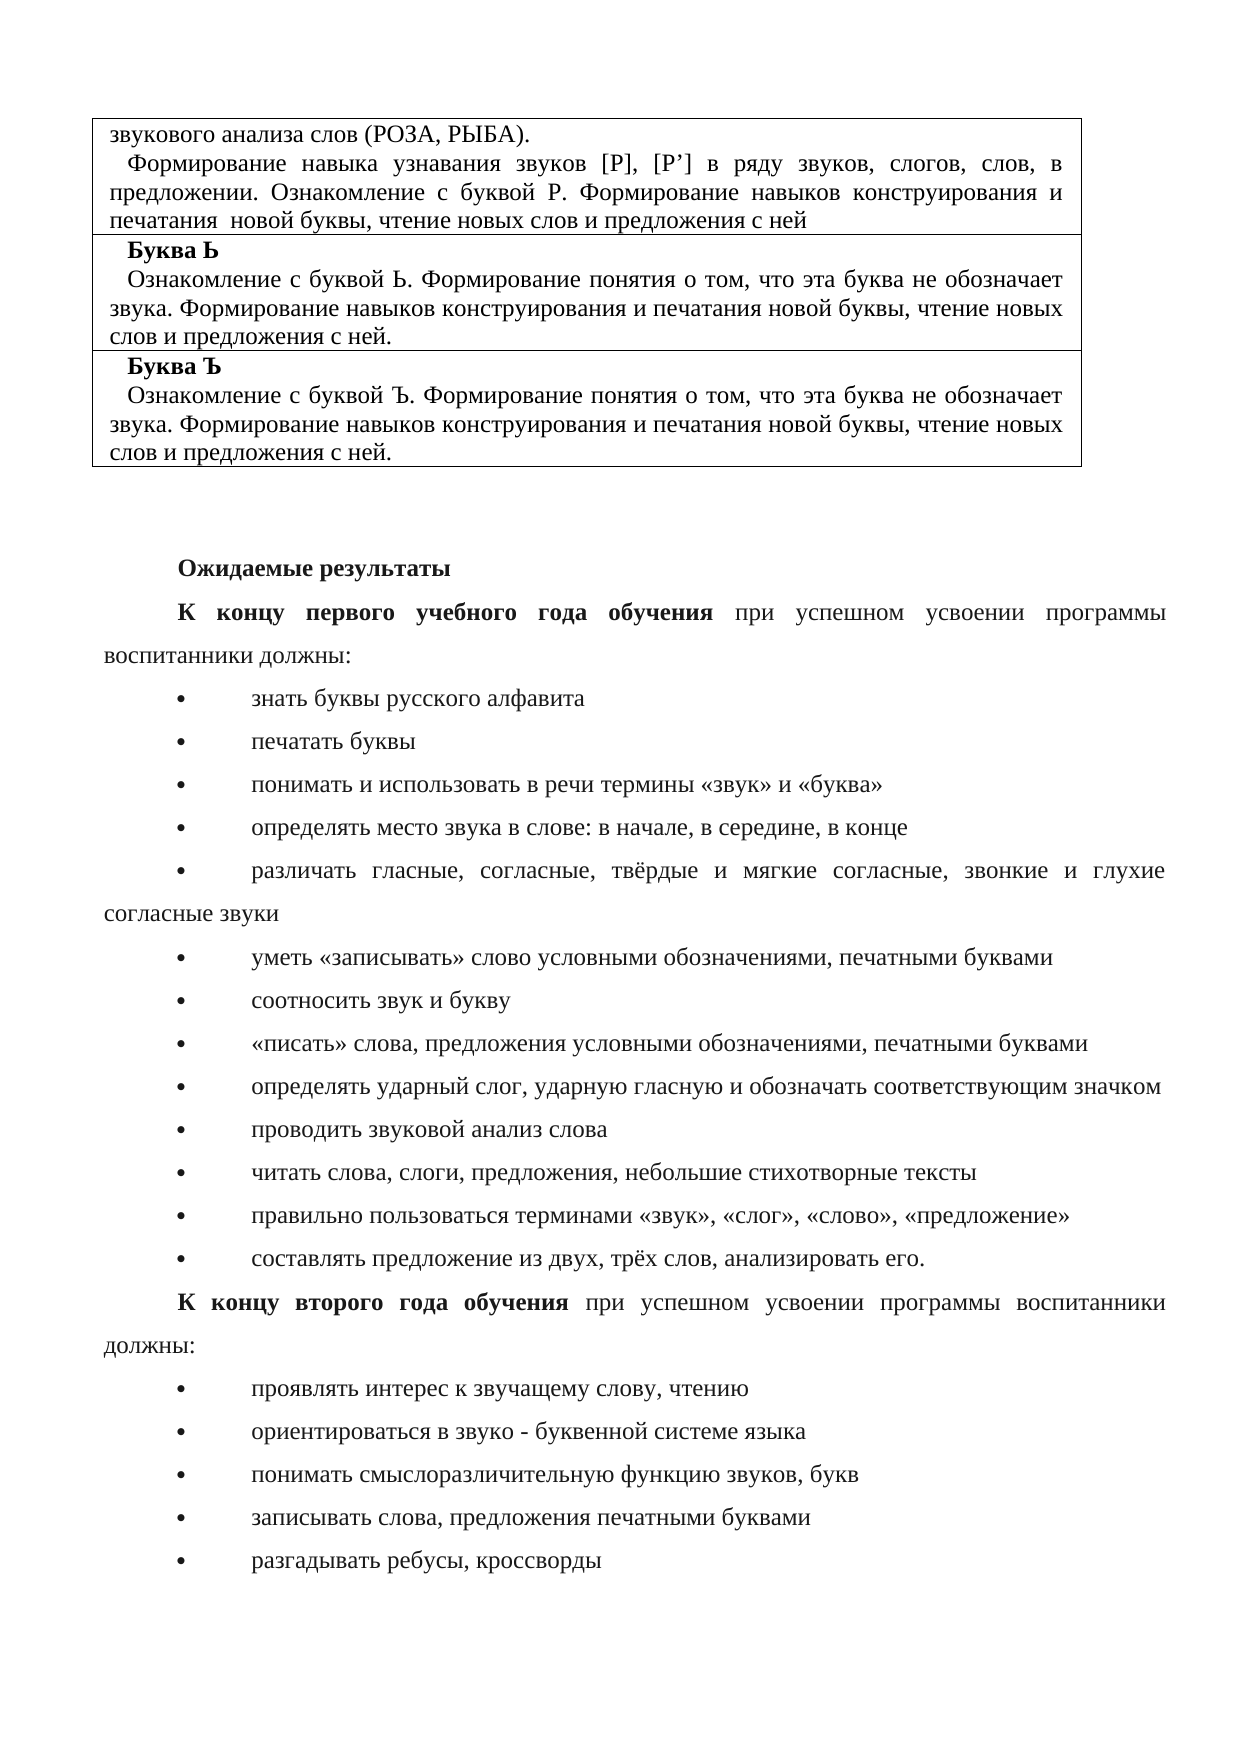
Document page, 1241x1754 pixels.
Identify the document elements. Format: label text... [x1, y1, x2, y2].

list уметь «записывать» слово условными обозначениями, печатными буквами [103, 942, 1167, 970]
text Ожидаемые результаты [103, 553, 1167, 582]
list понимать и использовать в речи термины «звук» и «буква» [103, 769, 1167, 798]
list знать буквы русского алфавита [103, 683, 1167, 712]
list проявлять интерес к звучащему слову, чтению [103, 1373, 1167, 1402]
list соотносить звук и букву [103, 985, 1167, 1013]
text К концу первого учебного года обучения при успешном усвоении программы воспитанники должны: [103, 597, 1167, 668]
list ориентироваться в звуко - буквенной системе языка [103, 1416, 1167, 1445]
table_cell Буква Ъ Ознакомление с буквой Ъ. Формирование понятия о том, что эта буква не обозначает звука. Формирование навыков конструирования и печатания новой буквы, чтение новых слов и предложения с ней. [93, 351, 1081, 466]
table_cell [93, 119, 1081, 234]
list печатать буквы [103, 726, 1167, 755]
list проводить звуковой анализ слова [103, 1114, 1167, 1143]
list читать слова, слоги, предложения, небольшие стихотворные тексты [103, 1157, 1167, 1186]
list составлять предложение из двух, трёх слов, анализировать его. [103, 1243, 1167, 1272]
list понимать смыслоразличительную функцию звуков, букв [103, 1459, 1167, 1488]
list определять ударный слог, ударную гласную и обозначать соответствующим значком [103, 1071, 1167, 1100]
list «писать» слова, предложения условными обозначениями, печатными буквами [103, 1028, 1167, 1057]
list разгадывать ребусы, кроссворды [103, 1545, 1167, 1574]
text К концу второго года обучения при успешном усвоении программы воспитанники должны: [103, 1287, 1167, 1358]
list различать гласные, согласные, твёрдые и мягкие согласные, звонкие и глухие согласные звуки [103, 855, 1167, 927]
table_cell Буква Ь Ознакомление с буквой Ь. Формирование понятия о том, что эта буква не обозначает звука. Формирование навыков конструирования и печатания новой буквы, чтение новых слов и предложения с ней. [93, 235, 1081, 350]
list правильно пользоваться терминами «звук», «слог», «слово», «предложение» [103, 1200, 1167, 1229]
list определять место звука в слове: в начале, в середине, в конце [103, 812, 1167, 841]
list записывать слова, предложения печатными буквами [103, 1502, 1167, 1531]
